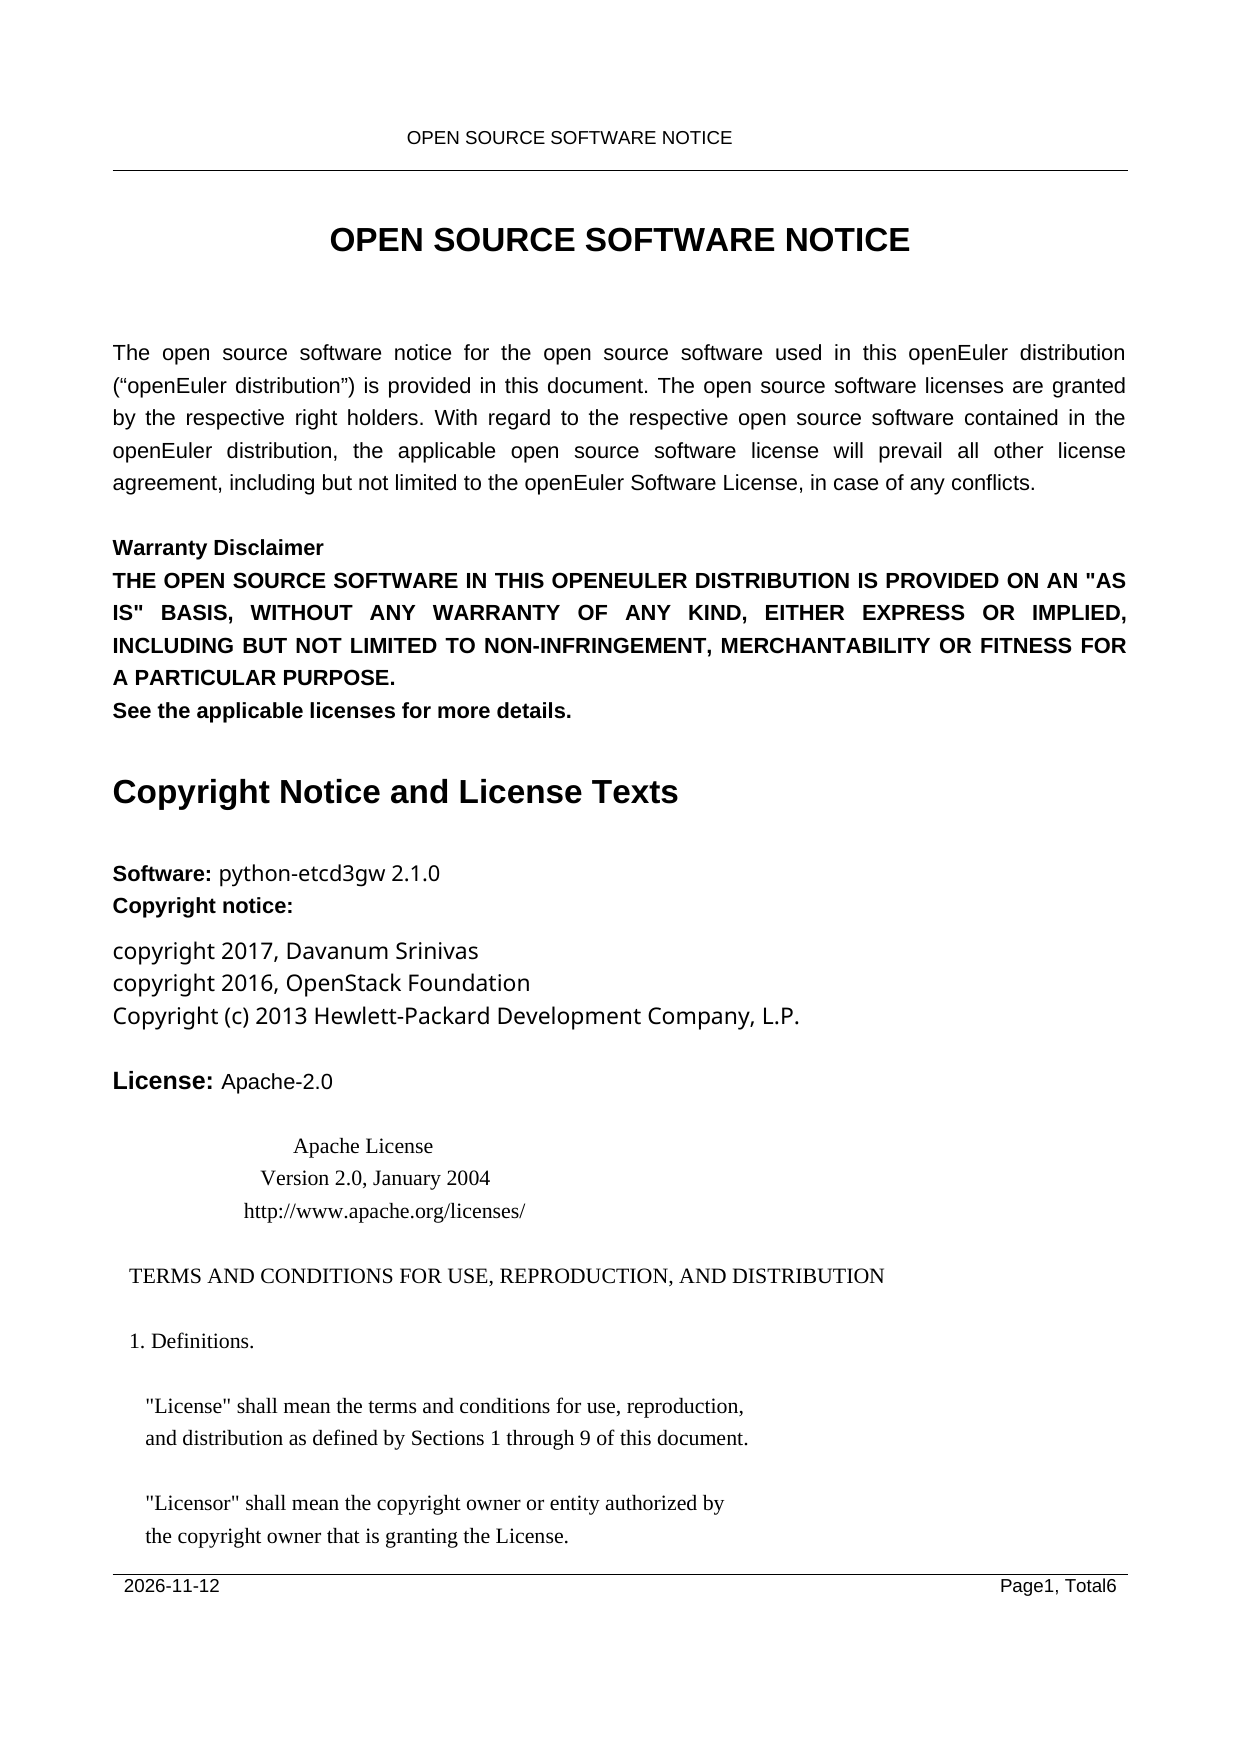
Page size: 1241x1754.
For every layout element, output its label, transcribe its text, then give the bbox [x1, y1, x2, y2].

text Copyright Notice and License Texts [112, 759, 1128, 824]
title Software: python-etcd3gw 2.1.0 [112, 856, 1128, 889]
text Warranty Disclaimer [112, 531, 1128, 564]
text copyright 2017, Davanum Srinivas copyright 2016, OpenStack Foundation Copyright (c) 2013 Hewlett-Packard Development Company, L.P. [112, 934, 1128, 1064]
text OPEN SOURCE SOFTWARE NOTICE [112, 206, 1128, 271]
text THE OPEN SOURCE SOFTWARE IN THIS OPENEULER DISTRIBUTION IS PROVIDED ON AN "AS IS" BASIS, WITHOUT ANY WARRANTY OF ANY KIND, EITHER EXPRESS OR IMPLIED, INCLUDING BUT NOT LIMITED TO NON-INFRINGEMENT, MERCHANTABILITY OR FITNESS FOR A PARTICULAR PURPOSE. See the applicable licenses for more details. [112, 564, 1128, 726]
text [112, 1096, 1128, 1551]
text The open source software notice for the open source software used in this openEuler distribution (“openEuler distribution”) is provided in this document. The open source software licenses are granted by the respective right holders. With regard to the respective open source software contained in the openEuler distribution, the applicable open source software license will prevail all other license agreement, including but not limited to the openEuler Software License, in case of any conflicts. [112, 336, 1128, 499]
text License: Apache-2.0 [112, 1064, 1128, 1096]
text Copyright notice: [112, 889, 1128, 921]
